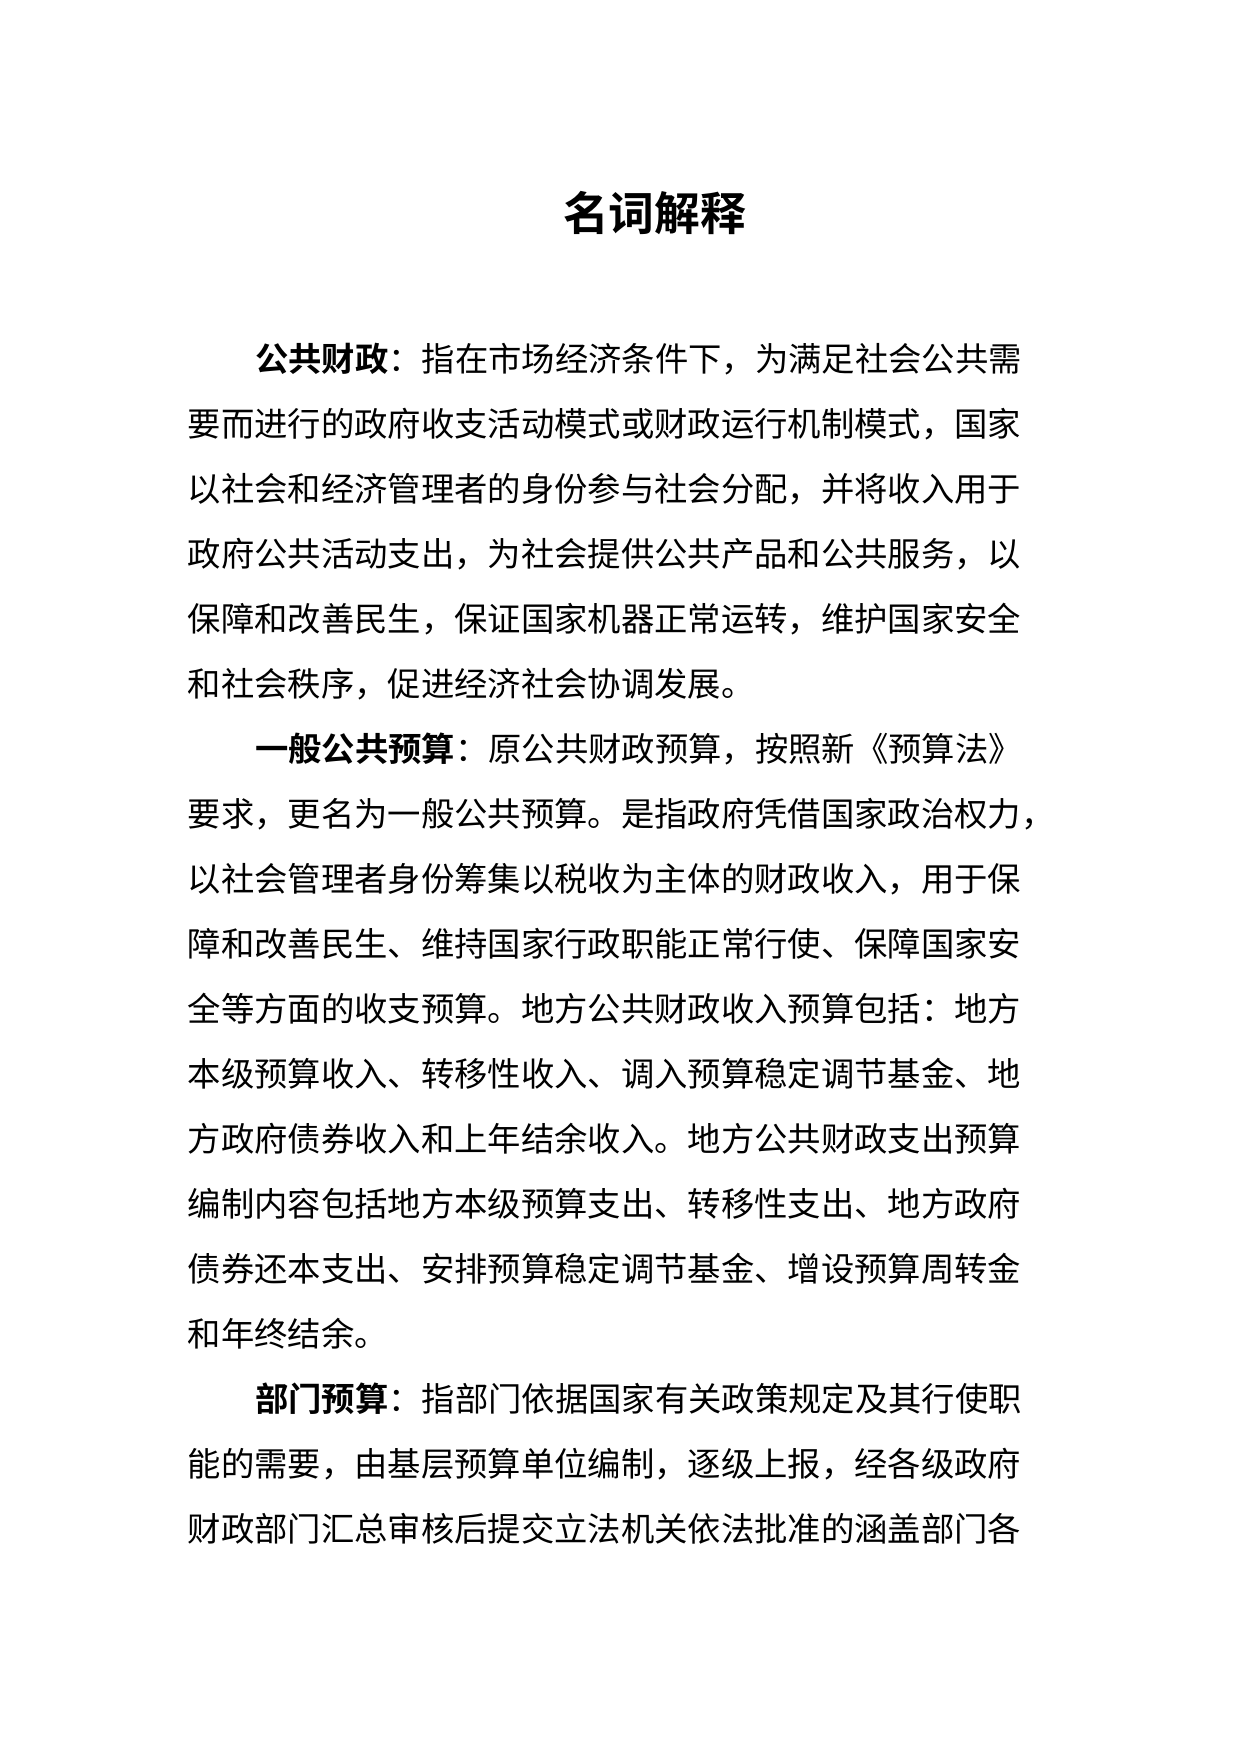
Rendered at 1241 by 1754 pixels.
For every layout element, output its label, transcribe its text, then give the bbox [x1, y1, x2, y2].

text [187, 1364, 1053, 1559]
text 名词解释 [187, 162, 1053, 259]
text 一般公共预算：原公共财政预算，按照新《预算法》要求，更名为一般公共预算。是指政府凭借国家政治权力，以社会管理者身份筹集以税收为主体的财政收入，用于保障和改善民生、维持国家行政职能正常行使、保障国家安全等方面的收支预算。地方公共财政收入预算包括：地方本级预算收入、转移性收入、调入预算稳定调节基金、地方政府债券收入和上年结余收入。地方公共财政支出预算编制内容包括地方本级预算支出、转移性支出、地方政府债券还本支出、安排预算稳定调节基金、增设预算周转金和年终结余。 [187, 714, 1053, 1364]
text 公共财政：指在市场经济条件下，为满足社会公共需要而进行的政府收支活动模式或财政运行机制模式，国家以社会和经济管理者的身份参与社会分配，并将收入用于政府公共活动支出，为社会提供公共产品和公共服务，以保障和改善民生，保证国家机器正常运转，维护国家安全和社会秩序，促进经济社会协调发展。 [187, 324, 1053, 714]
